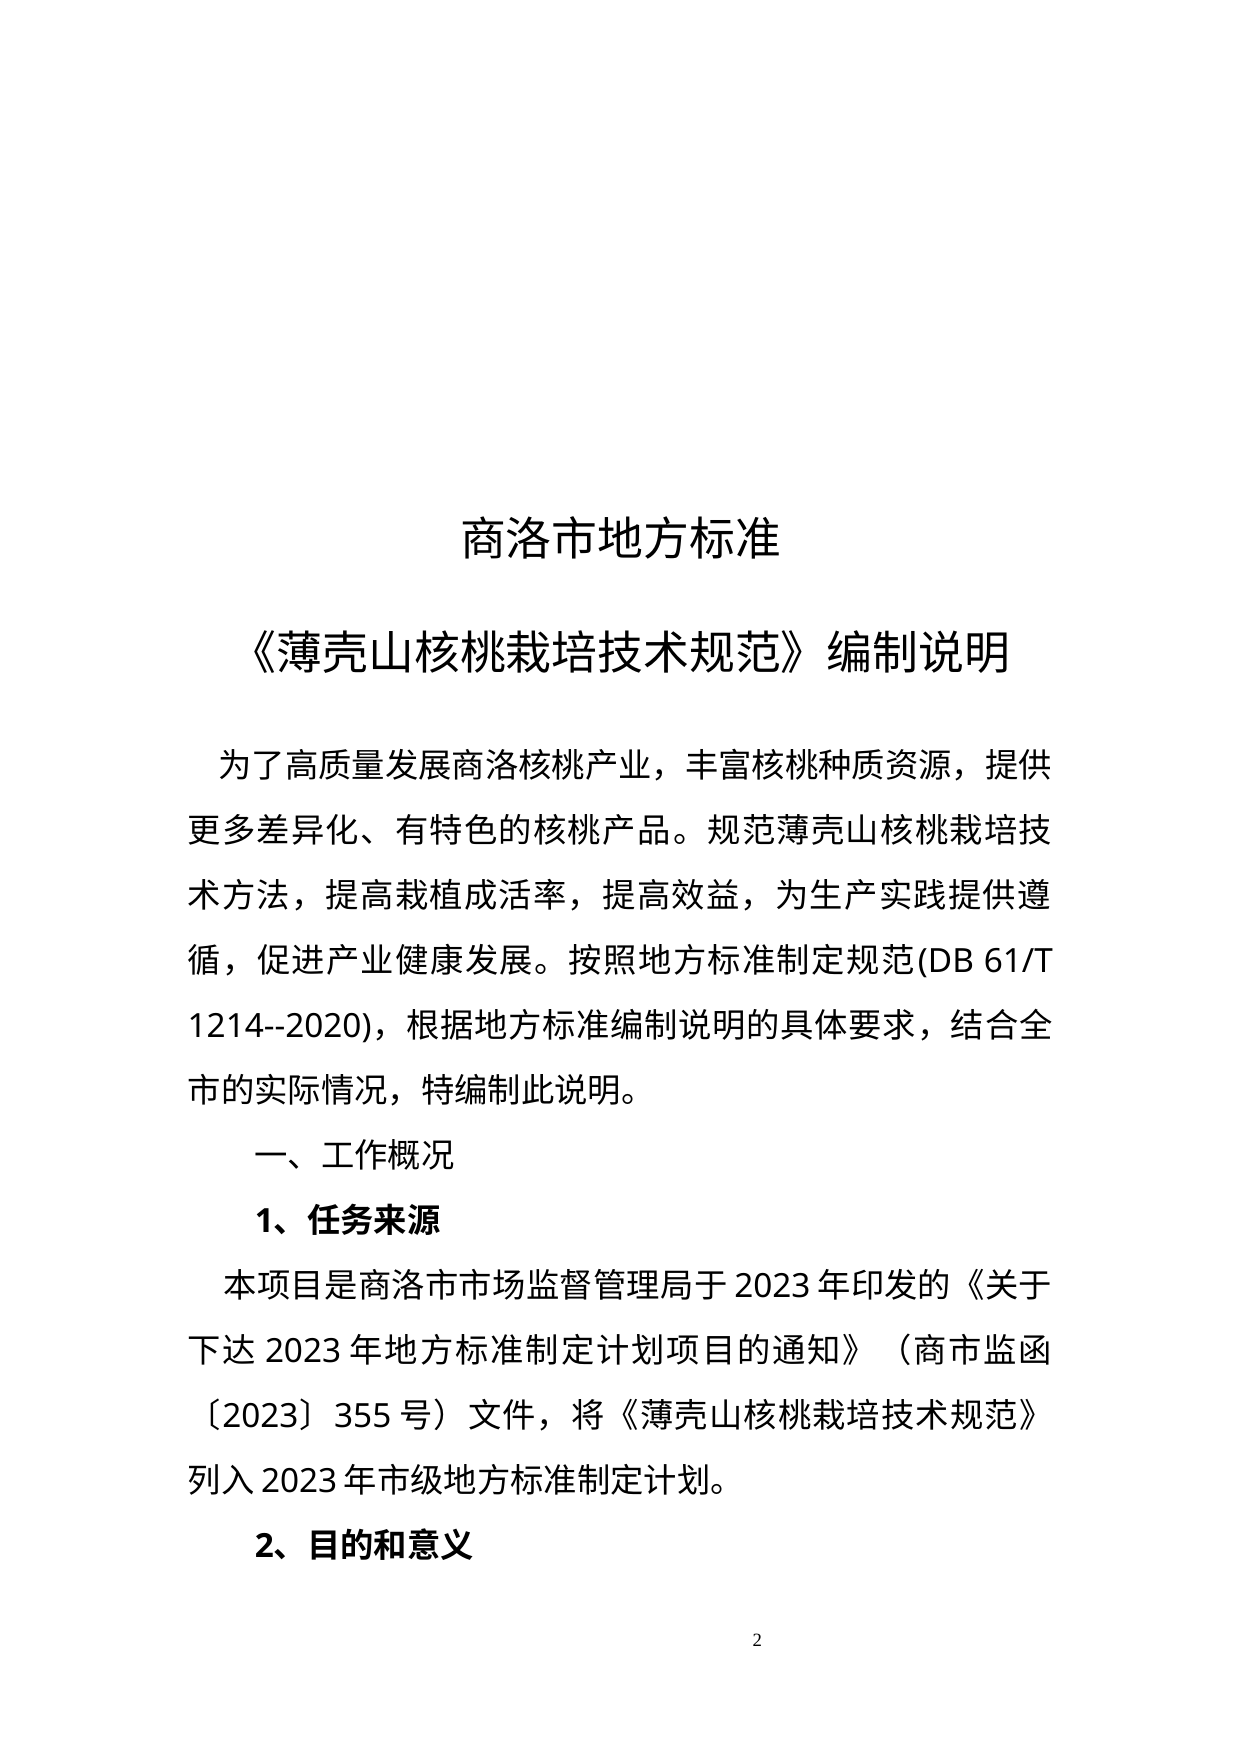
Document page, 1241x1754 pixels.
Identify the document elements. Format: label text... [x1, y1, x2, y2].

text 本项目是商洛市市场监督管理局于2023年印发的《关于下达2023年地方标准制定计划项目的通知》（商市监函〔2023〕355号）文件，将《薄壳山核桃栽培技术规范》列入2023年市级地方标准制定计划。 [187, 1251, 1053, 1511]
text 一、工作概况 [187, 1121, 1053, 1186]
text 《薄壳山核桃栽培技术规范》编制说明 [187, 601, 1053, 698]
text 为了高质量发展商洛核桃产业，丰富核桃种质资源，提供更多差异化、有特色的核桃产品。规范薄壳山核桃栽培技术方法，提高栽植成活率，提高效益，为生产实践提供遵循，促进产业健康发展。按照地方标准制定规范(DB 61/T 1214--2020)，根据地方标准编制说明的具体要求，结合全市的实际情况，特编制此说明。 [187, 731, 1053, 1121]
text 2、目的和意义 [187, 1511, 1053, 1576]
text 商洛市地方标准 [187, 487, 1053, 584]
text 1、任务来源 [187, 1186, 1053, 1251]
